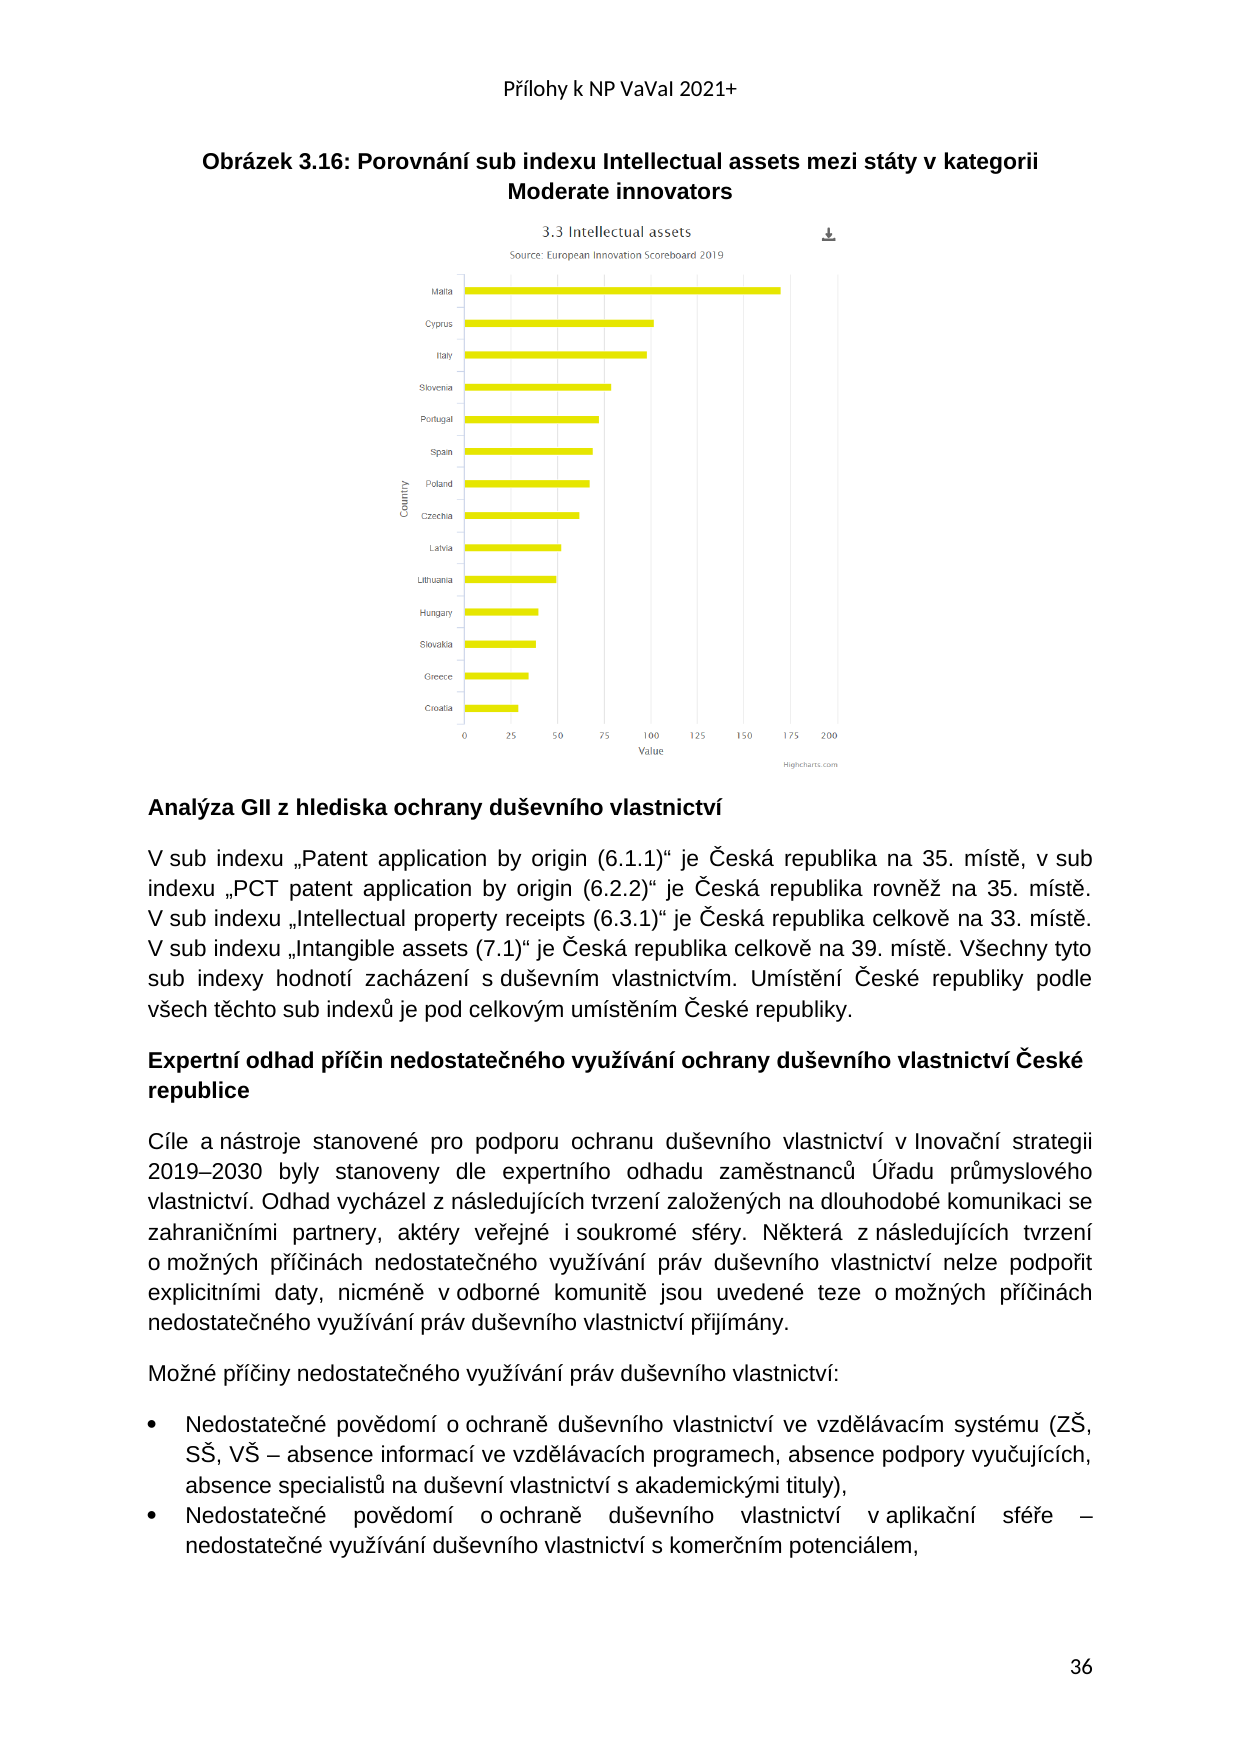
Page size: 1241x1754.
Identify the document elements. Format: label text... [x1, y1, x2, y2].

text Možné příčiny nedostatečného využívání práv duševního vlastnictví: [148, 1360, 1093, 1386]
list Nedostatečné povědomí o ochraně duševního vlastnictví v aplikační sféře – nedostatečné využívání duševního vlastnictví s komerčním potenciálem, [148, 1502, 1093, 1558]
text V sub indexu „Patent application by origin (6.1.1)“ je Česká republika na 35. místě, v sub indexu „PCT patent application by origin (6.2.2)“ je Česká republika rovněž na 35. místě. V sub indexu „Intellectual property receipts (6.3.1)“ je Česká republika celkově na 33. místě. V sub indexu „Intangible assets (7.1)“ je Česká republika celkově na 39. místě. Všechny tyto sub indexy hodnotí zacházení s duševním vlastnictvím. Umístění České republiky podle všech těchto sub indexů je pod celkovým umístěním České republiky. [148, 844, 1093, 1022]
text Expertní odhad příčin nedostatečného využívání ochrany duševního vlastnictví České republice [148, 1047, 1093, 1103]
text Cíle a nástroje stanovené pro podporu ochranu duševního vlastnictví v Inovační strategii 2019–2030 byly stanoveny dle expertního odhadu zaměstnanců Úřadu průmyslového vlastnictví. Odhad vycházel z následujících tvrzení založených na dlouhodobé komunikaci se zahraničními partnery, aktéry veřejné i soukromé sféry. Některá z následujících tvrzení o možných příčinách nedostatečného využívání práv duševního vlastnictví nelze podpořit explicitními daty, nicméně v odborné komunitě jsou uvedené teze o možných příčinách nedostatečného využívání práv duševního vlastnictví přijímány. [148, 1128, 1093, 1335]
list Nedostatečné povědomí o ochraně duševního vlastnictví ve vzdělávacím systému (ZŠ, SŠ, VŠ – absence informací ve vzdělávacích programech, absence podpory vyučujících, absence specialistů na duševní vlastnictví s akademickými tituly), [148, 1411, 1093, 1498]
text Analýza GII z hlediska ochrany duševního vlastnictví [148, 793, 1093, 820]
picture [384, 220, 856, 773]
